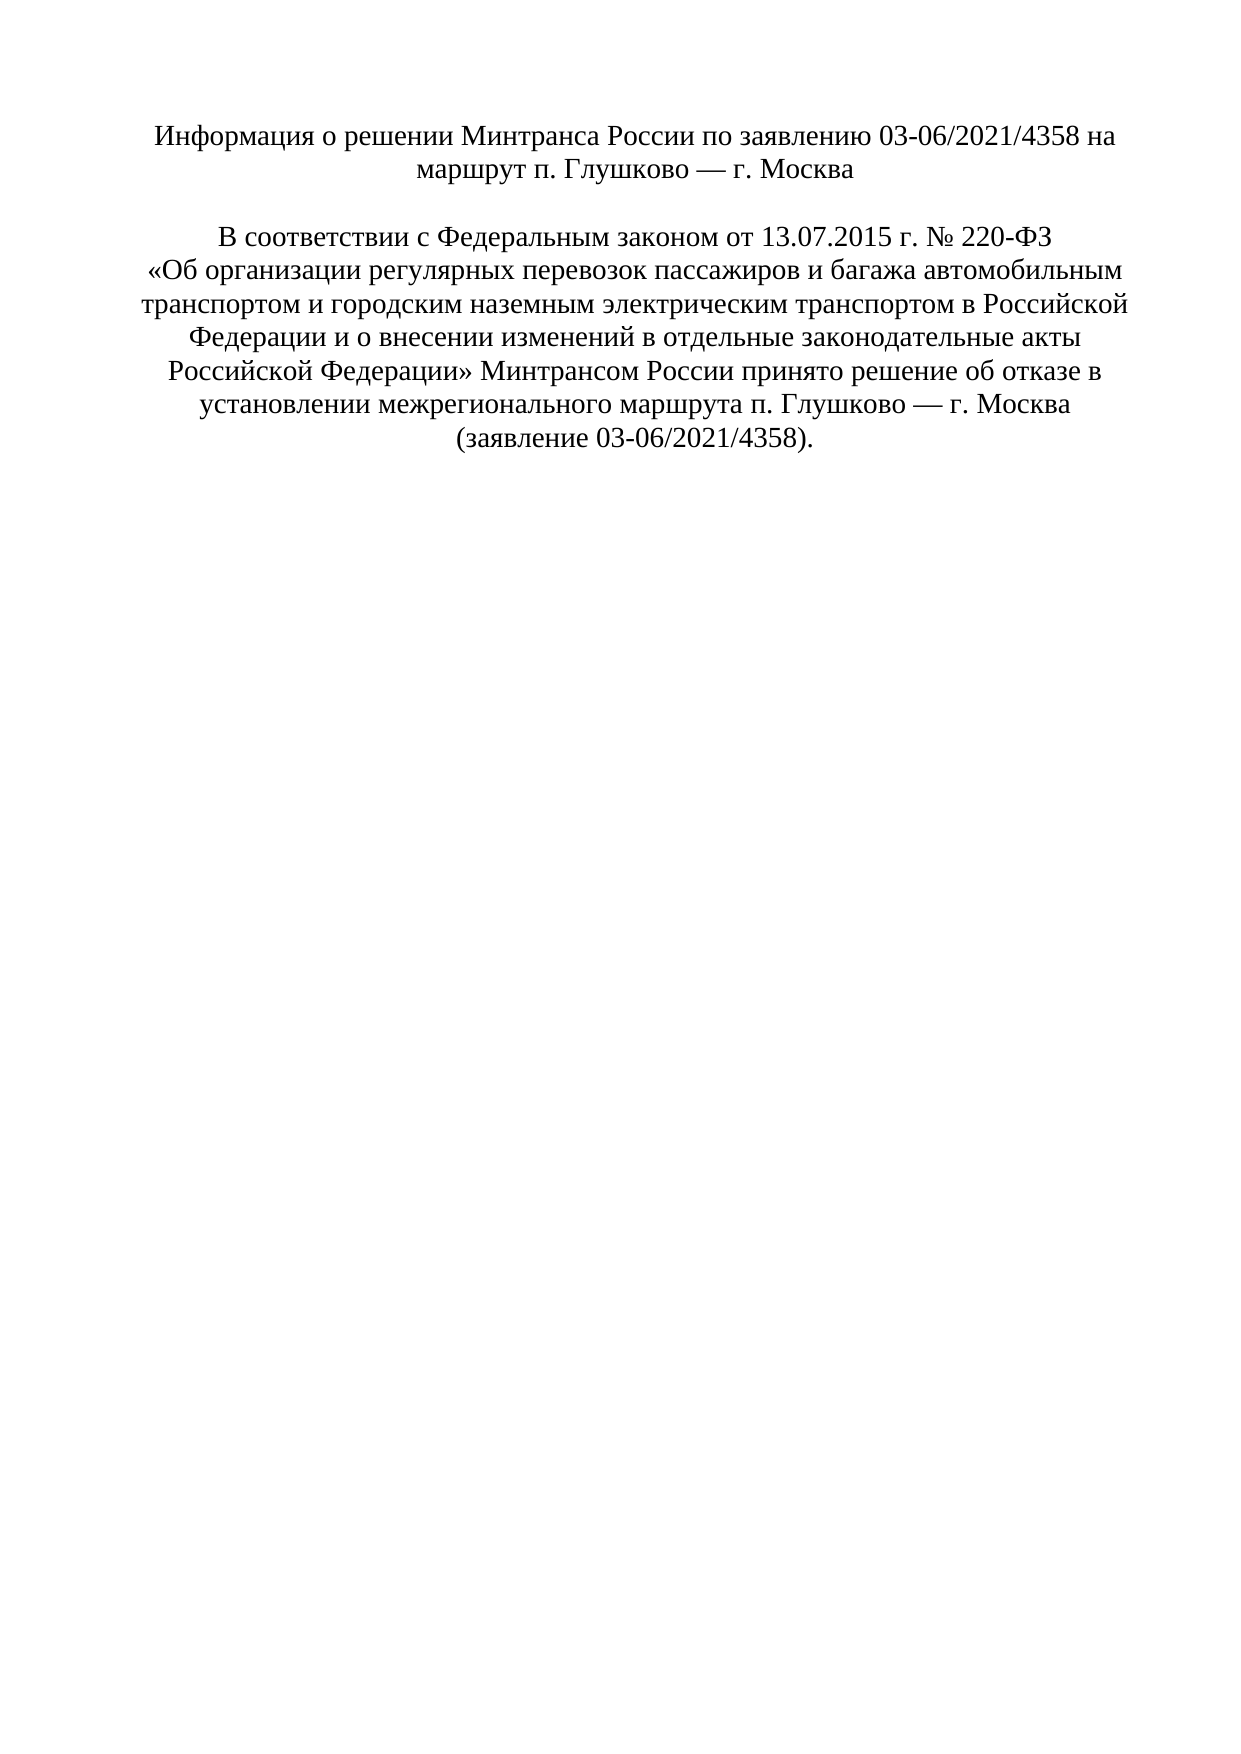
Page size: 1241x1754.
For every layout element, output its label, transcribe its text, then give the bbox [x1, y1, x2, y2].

text Информация о решении Минтранса России по заявлению 03-06/2021/4358 на маршрут п. Глушково — г. Москва [118, 118, 1152, 185]
text В соответствии с Федеральным законом от 13.07.2015 г. № 220-ФЗ «Об организации регулярных перевозок пассажиров и багажа автомобильным транспортом и городским наземным электрическим транспортом в Российской Федерации и о внесении изменений в отдельные законодательные акты Российской Федерации» Минтрансом России принято решение об отказе в установлении межрегионального маршрута п. Глушково — г. Москва [118, 219, 1152, 420]
text (заявление 03-06/2021/4358). [118, 420, 1152, 453]
